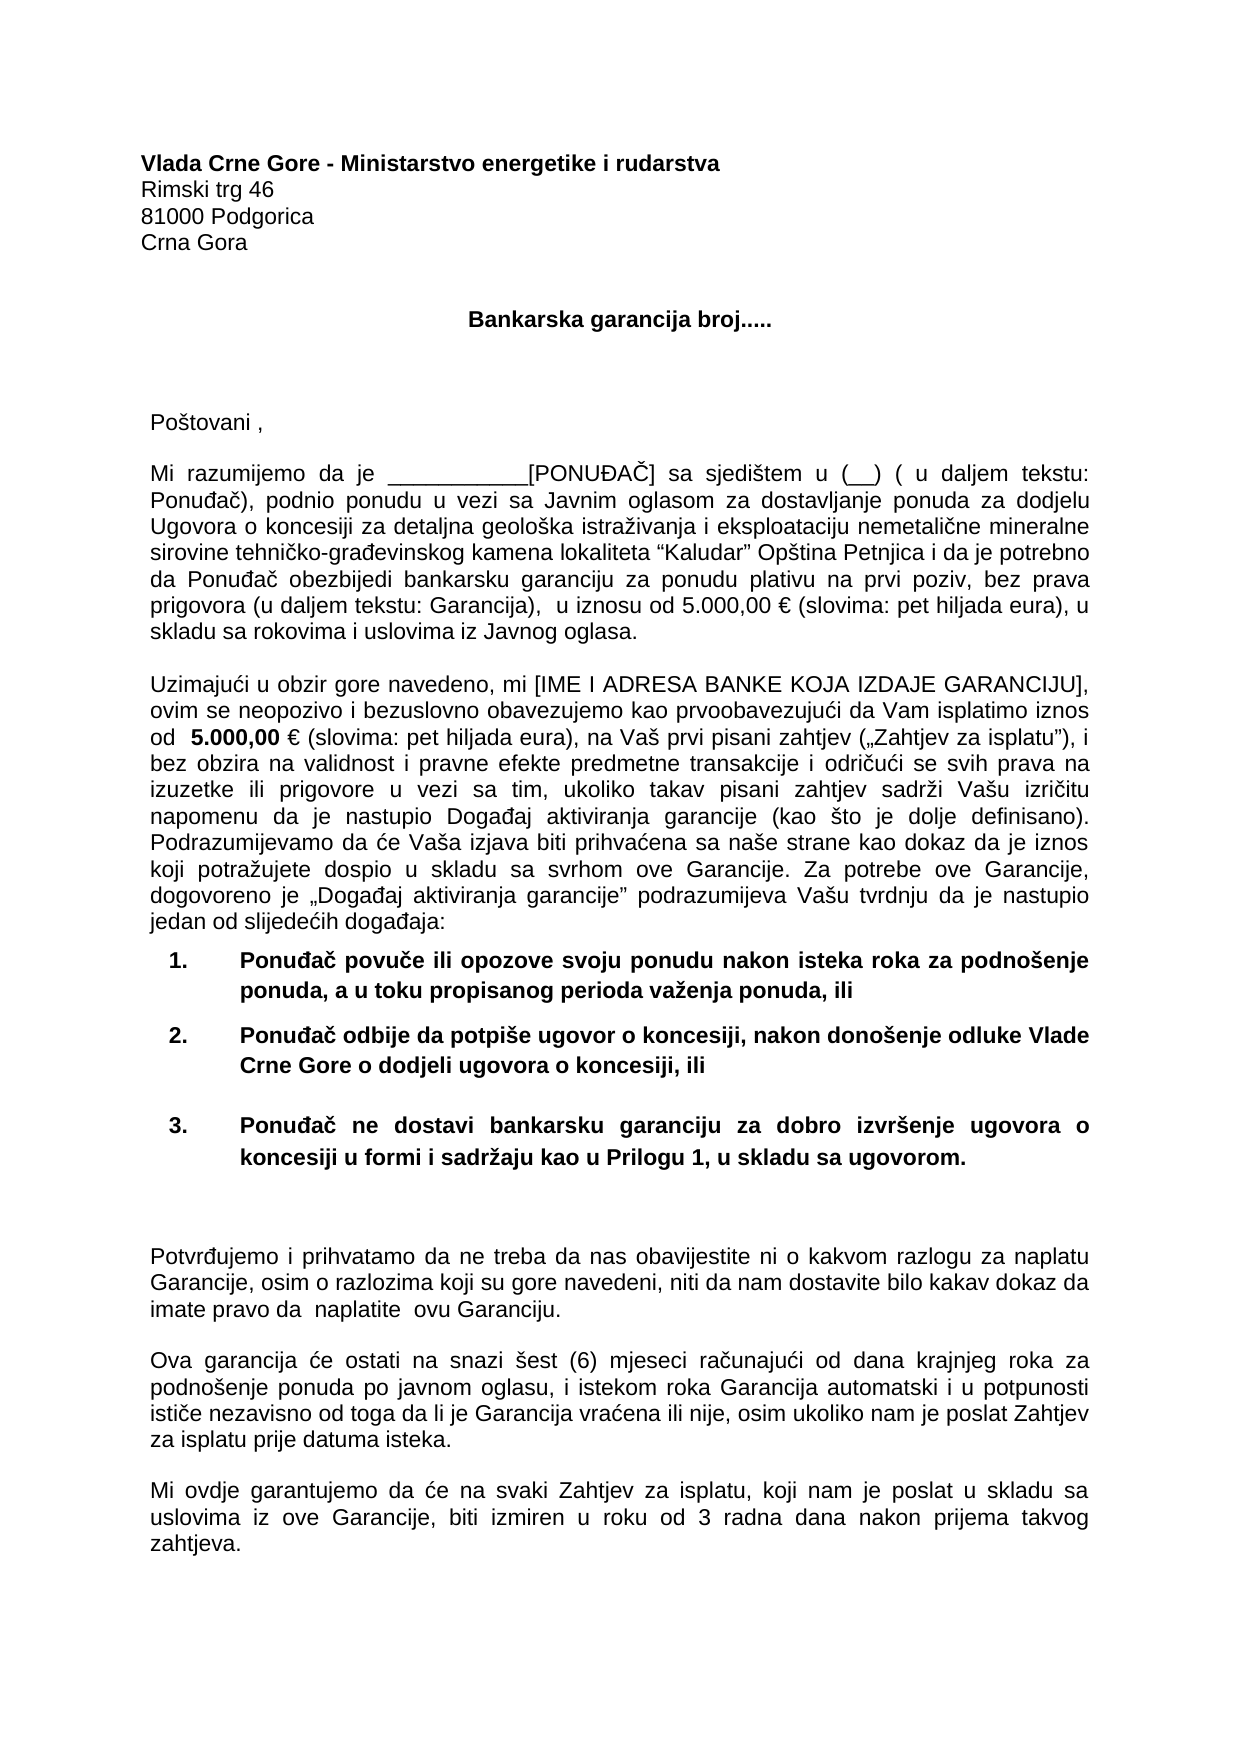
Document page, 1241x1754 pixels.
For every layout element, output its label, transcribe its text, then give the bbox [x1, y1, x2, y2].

text Ponuđač ne dostavi bankarsku garanciju za dobro izvršenje ugovora o koncesiji u formi i sadržaju kao u Prilogu 1, u skladu sa ugovorom. [169, 1112, 1090, 1170]
text Rimski trg 46 [141, 176, 1090, 203]
text Potvrđujemo i prihvatamo da ne treba da nas obavijestite ni o kakvom razlogu za naplatu Garancije, osim o razlozima koji su gore navedeni, niti da nam dostavite bilo kakav dokaz da imate pravo da naplatite ovu Garanciju. [150, 1243, 1090, 1322]
text Mi ovdje garantujemo da će na svaki Zahtjev za isplatu, koji nam je poslat u skladu sa uslovima iz ove Garancije, biti izmiren u roku od 3 radna dana nakon prijema takvog zahtjeva. [150, 1477, 1090, 1557]
text Ova garancija će ostati na snazi šest (6) mjeseci računajući od dana krajnjeg roka za podnošenje ponuda po javnom oglasu, i istekom roka Garancija automatski i u potpunosti ističe nezavisno od toga da li je Garancija vraćena ili nije, osim ukoliko nam je poslat Zahtjev za isplatu prije datuma isteka. [150, 1347, 1090, 1452]
text Bankarska garancija broj..... [150, 306, 1090, 333]
text Poštovani , [150, 409, 1090, 435]
text Vlada Crne Gore - Ministarstvo energetike i rudarstva [141, 150, 1090, 176]
text Crna Gora [141, 229, 1090, 255]
text Ponuđač odbije da potpiše ugovor o koncesiji, nakon donošenje odluke Vlade Crne Gore o dodjeli ugovora o koncesiji, ili [169, 1022, 1090, 1079]
text Uzimajući u obzir gore navedeno, mi [IME I ADRESA BANKE KOJA IZDAJE GARANCIJU], ovim se neopozivo i bezuslovno obavezujemo kao prvoobavezujući da Vam isplatimo iznos od 5.000,00 € (slovima: pet hiljada eura), na Vaš prvi pisani zahtjev („Zahtjev za isplatu”), i bez obzira na validnost i pravne efekte predmetne transakcije i odričući se svih prava na izuzetke ili prigovore u vezi sa tim, ukoliko takav pisani zahtjev sadrži Vašu izričitu napomenu da je nastupio Događaj aktiviranja garancije (kao što je dolje definisano). Podrazumijevamo da će Vaša izjava biti prihvaćena sa naše strane kao dokaz da je iznos koji potražujete dospio u skladu sa svrhom ove Garancije. Za potrebe ove Garancije, dogovoreno je „Događaj aktiviranja garancije” podrazumijeva Vašu tvrdnju da je nastupio jedan od slijedećih događaja: [150, 671, 1090, 934]
text 81000 Podgorica [141, 203, 1090, 229]
text Mi razumijemo da je ___________[PONUĐAČ] sa sjedištem u (__) ( u daljem tekstu: Ponuđač), podnio ponudu u vezi sa Javnim oglasom za dostavljanje ponuda za dodjelu Ugovora o koncesiji za detaljna geološka istraživanja i eksploataciju nemetalične mineralne sirovine tehničko-građevinskog kamena lokaliteta “Kaludar” Opština Petnjica i da je potrebno da Ponuđač obezbijedi bankarsku garanciju za ponudu plativu na prvi poziv, bez prava prigovora (u daljem tekstu: Garancija), u iznosu od 5.000,00 € (slovima: pet hiljada eura), u skladu sa rokovima i uslovima iz Javnog oglasa. [150, 460, 1090, 645]
text Ponuđač povuče ili opozove svoju ponudu nakon isteka roka za podnošenje ponuda, a u toku propisanog perioda važenja ponuda, ili [169, 947, 1090, 1004]
